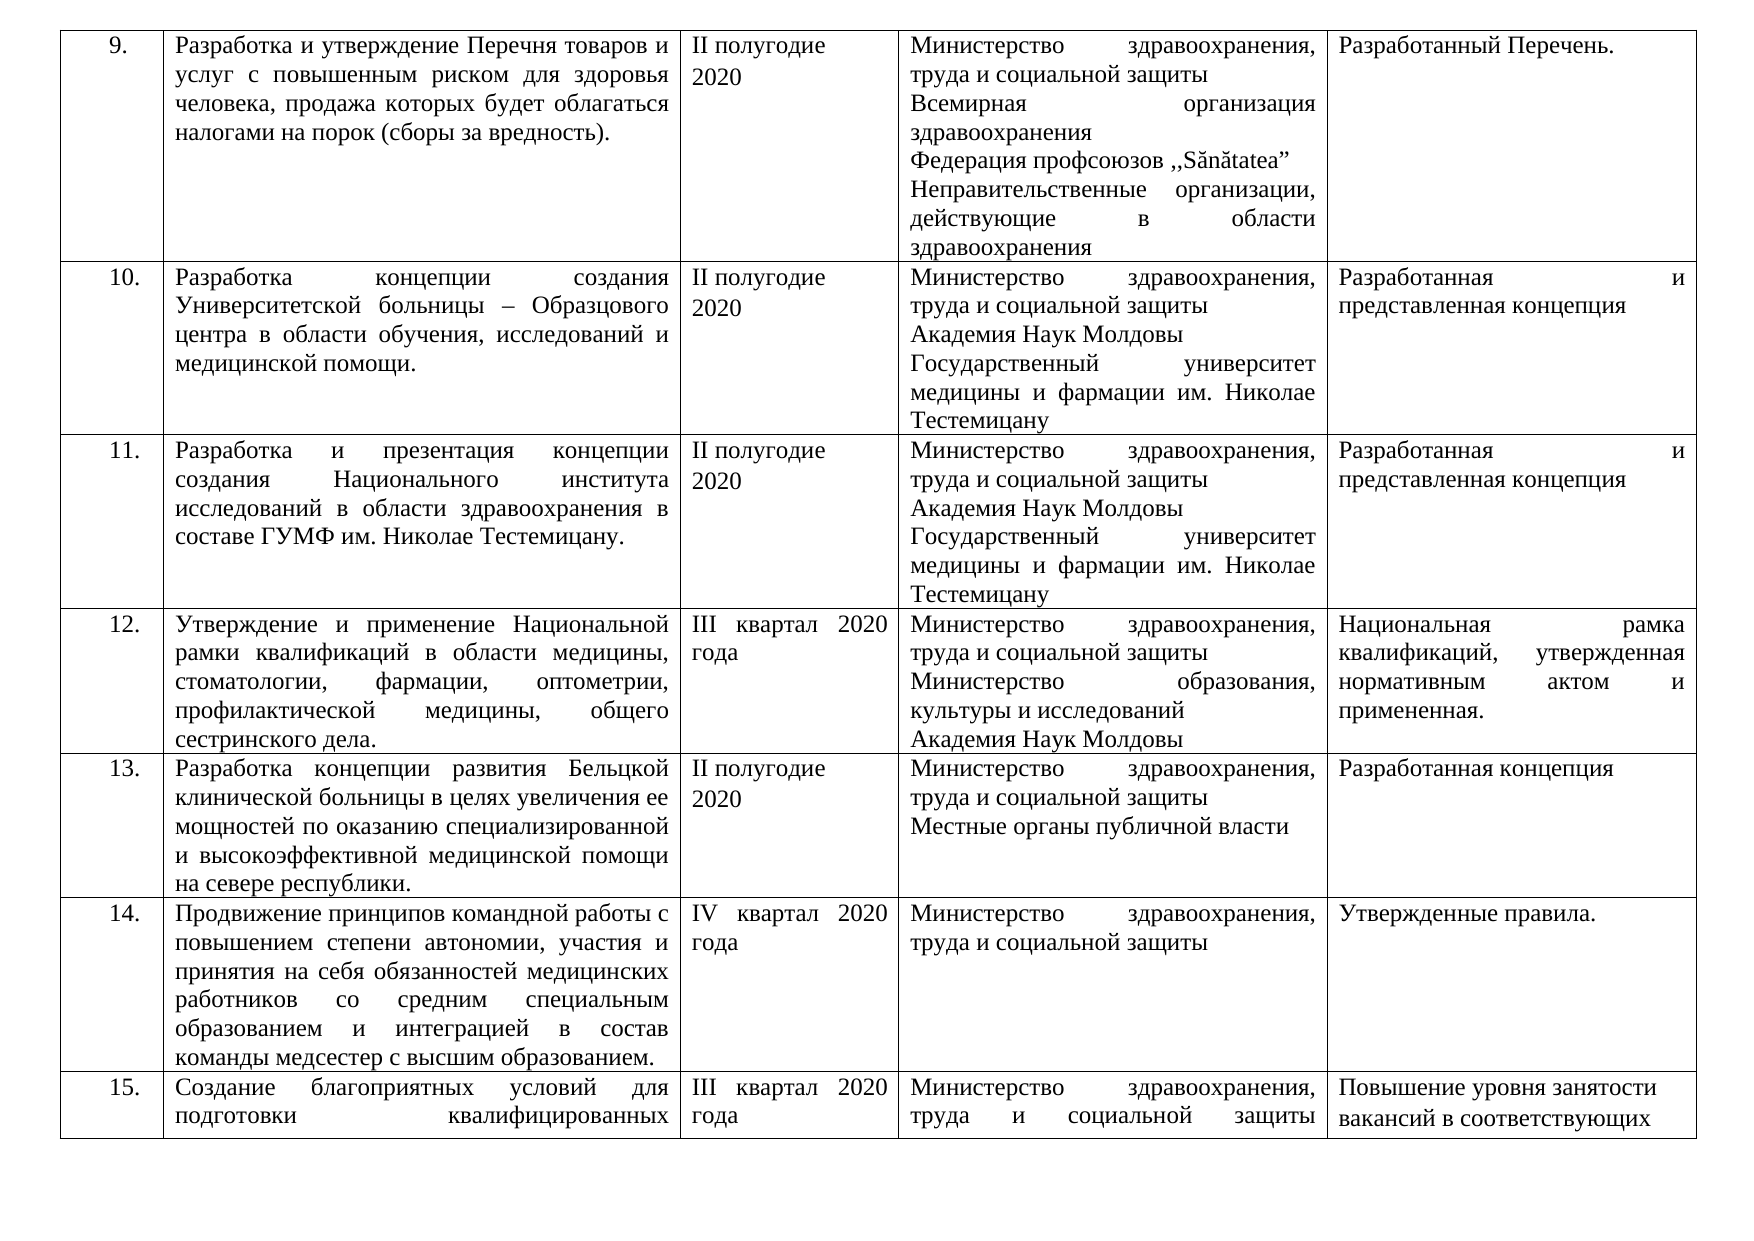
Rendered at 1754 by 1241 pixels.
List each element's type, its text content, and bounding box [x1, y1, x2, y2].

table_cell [1328, 1072, 1696, 1137]
table_cell Разработка концепции создания Университетской больницы – Образцового центра в области обучения, исследований и медицинской помощи. [164, 262, 680, 434]
table_cell [61, 435, 163, 608]
table_cell II полугодие 2020 [681, 31, 898, 261]
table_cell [899, 1072, 1327, 1137]
table_cell Министерство здравоохранения, труда и социальной защиты Академия Наук Молдовы Государственный университет медицины и фармации им. Николае Тестемицану [899, 435, 1327, 608]
table_cell Разработанная и представленная концепция [1328, 435, 1696, 608]
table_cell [681, 1072, 898, 1137]
table_cell III квартал 2020 года [681, 609, 898, 752]
table_cell Разработанная и представленная концепция [1328, 262, 1696, 434]
table_cell Национальная рамка квалификаций, утвержденная нормативным актом и примененная. [1328, 609, 1696, 752]
table_cell [61, 898, 163, 1071]
table_cell II полугодие 2020 [681, 435, 898, 608]
table_cell Утвержденные правила. [1328, 898, 1696, 1071]
table_cell [61, 31, 163, 261]
table_cell Министерство здравоохранения, труда и социальной защиты Местные органы публичной власти [899, 754, 1327, 897]
table_cell Разработка и утверждение Перечня товаров и услуг с повышенным риском для здоровья человека, продажа которых будет облагаться налогами на порок (сборы за вредность). [164, 31, 680, 261]
table_cell Разработка и презентация концепции создания Национального института исследований в области здравоохранения в составе ГУМФ им. Николае Тестемицану. [164, 435, 680, 608]
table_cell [164, 1072, 680, 1137]
table_cell Разработанный Перечень. [1328, 31, 1696, 261]
table_cell II полугодие 2020 [681, 262, 898, 434]
table_cell Утверждение и применение Национальной рамки квалификаций в области медицины, стоматологии, фармации, оптометрии, профилактической медицины, общего сестринского дела. [164, 609, 680, 752]
table_cell [61, 262, 163, 434]
table_cell Министерство здравоохранения, труда и социальной защиты Всемирная организация здравоохранения Федерация профсоюзов ,,Sănătatea” Неправительственные организации, действующие в области здравоохранения [899, 31, 1327, 261]
table_cell [61, 609, 163, 752]
table_cell Разработка концепции развития Бельцкой клинической больницы в целях увеличения ее мощностей по оказанию специализированной и высокоэффективной медицинской помощи на севере республики. [164, 754, 680, 897]
table_cell Продвижение принципов командной работы с повышением степени автономии, участия и принятия на себя обязанностей медицинских работников со средним специальным образованием и интеграцией в состав команды медсестер с высшим образованием. [164, 898, 680, 1071]
table_cell Министерство здравоохранения, труда и социальной защиты [899, 898, 1327, 1071]
table_cell Министерство здравоохранения, труда и социальной защиты Академия Наук Молдовы Государственный университет медицины и фармации им. Николае Тестемицану [899, 262, 1327, 434]
table_cell Разработанная концепция [1328, 754, 1696, 897]
table_cell IV квартал 2020 года [681, 898, 898, 1071]
table_cell [61, 1072, 163, 1137]
table_cell Министерство здравоохранения, труда и социальной защиты Министерство образования, культуры и исследований Академия Наук Молдовы [899, 609, 1327, 752]
table_cell [61, 754, 163, 897]
table_cell II полугодие 2020 [681, 754, 898, 897]
